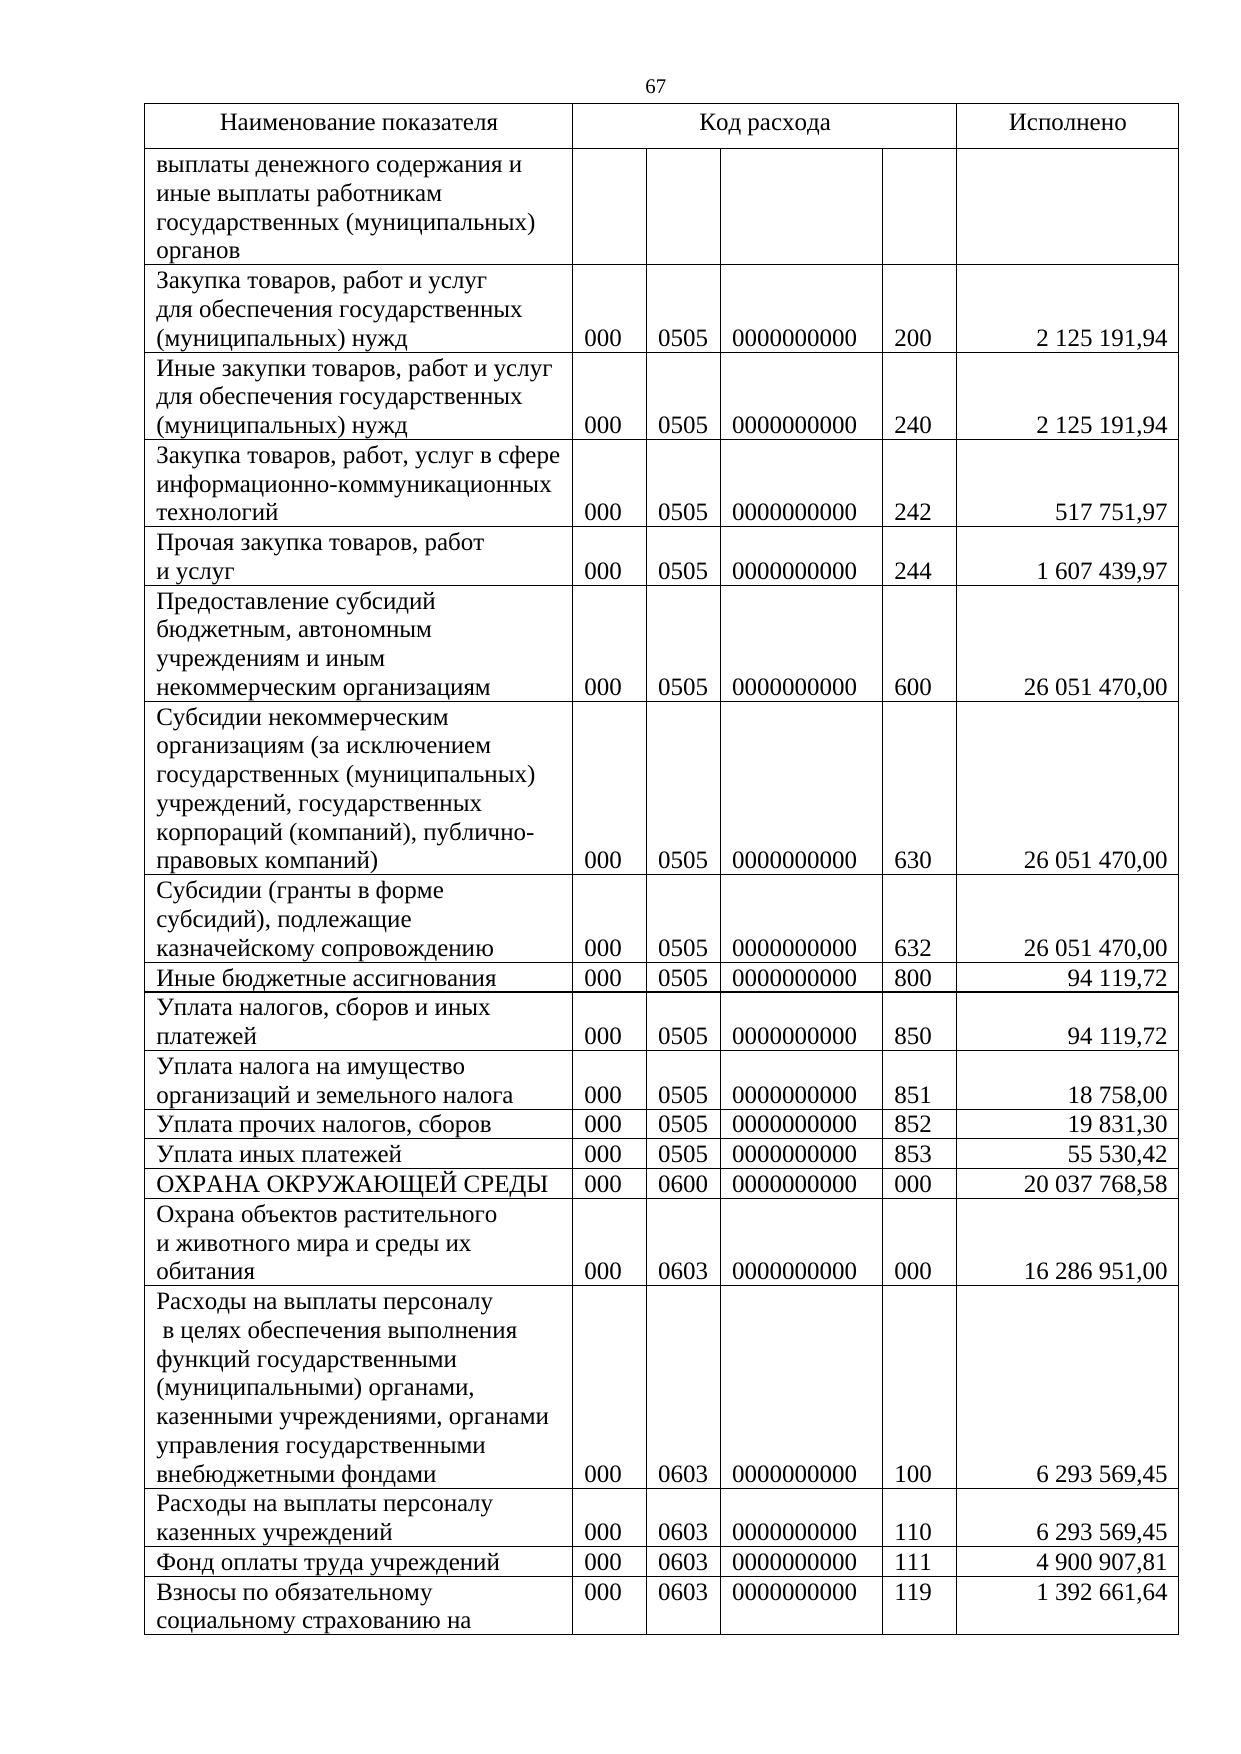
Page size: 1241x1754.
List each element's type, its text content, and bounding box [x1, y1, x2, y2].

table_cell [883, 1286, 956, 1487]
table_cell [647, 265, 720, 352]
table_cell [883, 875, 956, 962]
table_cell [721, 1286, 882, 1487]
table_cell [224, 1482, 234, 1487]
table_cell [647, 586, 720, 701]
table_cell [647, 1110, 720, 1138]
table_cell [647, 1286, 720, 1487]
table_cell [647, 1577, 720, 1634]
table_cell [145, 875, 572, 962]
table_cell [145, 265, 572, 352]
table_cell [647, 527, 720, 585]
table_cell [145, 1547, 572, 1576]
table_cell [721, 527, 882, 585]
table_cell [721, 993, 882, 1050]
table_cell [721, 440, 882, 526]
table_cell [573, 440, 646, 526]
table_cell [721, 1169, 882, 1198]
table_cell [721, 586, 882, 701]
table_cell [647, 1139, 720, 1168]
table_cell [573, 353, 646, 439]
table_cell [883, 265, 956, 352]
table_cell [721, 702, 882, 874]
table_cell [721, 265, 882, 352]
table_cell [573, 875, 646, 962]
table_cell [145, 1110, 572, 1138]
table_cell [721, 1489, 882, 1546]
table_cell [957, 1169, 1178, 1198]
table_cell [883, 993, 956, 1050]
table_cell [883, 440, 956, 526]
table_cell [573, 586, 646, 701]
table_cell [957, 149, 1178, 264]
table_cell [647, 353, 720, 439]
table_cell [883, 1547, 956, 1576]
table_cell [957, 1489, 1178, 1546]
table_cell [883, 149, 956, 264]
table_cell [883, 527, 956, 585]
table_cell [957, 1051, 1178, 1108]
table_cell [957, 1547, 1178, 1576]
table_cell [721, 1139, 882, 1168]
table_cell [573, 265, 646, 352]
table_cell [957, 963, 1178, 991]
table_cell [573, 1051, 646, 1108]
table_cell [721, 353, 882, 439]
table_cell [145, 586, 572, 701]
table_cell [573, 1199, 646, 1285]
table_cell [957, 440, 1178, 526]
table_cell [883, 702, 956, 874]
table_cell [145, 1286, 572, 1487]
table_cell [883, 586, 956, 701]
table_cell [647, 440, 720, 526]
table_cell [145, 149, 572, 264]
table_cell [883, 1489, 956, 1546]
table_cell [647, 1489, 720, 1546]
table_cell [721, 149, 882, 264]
table_header Код расхода [573, 104, 956, 148]
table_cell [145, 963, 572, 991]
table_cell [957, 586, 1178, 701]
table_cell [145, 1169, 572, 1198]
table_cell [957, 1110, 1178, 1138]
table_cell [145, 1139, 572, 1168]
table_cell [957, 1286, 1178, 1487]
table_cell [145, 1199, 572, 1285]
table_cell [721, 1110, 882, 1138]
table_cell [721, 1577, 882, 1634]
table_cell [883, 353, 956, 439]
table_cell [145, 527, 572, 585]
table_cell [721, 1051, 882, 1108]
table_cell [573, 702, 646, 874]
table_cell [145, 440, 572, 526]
table_header Исполнено [957, 104, 1178, 148]
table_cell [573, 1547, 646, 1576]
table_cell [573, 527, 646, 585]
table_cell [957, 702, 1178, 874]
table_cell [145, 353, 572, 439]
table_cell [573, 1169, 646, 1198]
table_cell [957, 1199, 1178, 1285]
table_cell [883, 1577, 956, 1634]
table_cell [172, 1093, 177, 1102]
table_header Наименование показателя [145, 104, 572, 148]
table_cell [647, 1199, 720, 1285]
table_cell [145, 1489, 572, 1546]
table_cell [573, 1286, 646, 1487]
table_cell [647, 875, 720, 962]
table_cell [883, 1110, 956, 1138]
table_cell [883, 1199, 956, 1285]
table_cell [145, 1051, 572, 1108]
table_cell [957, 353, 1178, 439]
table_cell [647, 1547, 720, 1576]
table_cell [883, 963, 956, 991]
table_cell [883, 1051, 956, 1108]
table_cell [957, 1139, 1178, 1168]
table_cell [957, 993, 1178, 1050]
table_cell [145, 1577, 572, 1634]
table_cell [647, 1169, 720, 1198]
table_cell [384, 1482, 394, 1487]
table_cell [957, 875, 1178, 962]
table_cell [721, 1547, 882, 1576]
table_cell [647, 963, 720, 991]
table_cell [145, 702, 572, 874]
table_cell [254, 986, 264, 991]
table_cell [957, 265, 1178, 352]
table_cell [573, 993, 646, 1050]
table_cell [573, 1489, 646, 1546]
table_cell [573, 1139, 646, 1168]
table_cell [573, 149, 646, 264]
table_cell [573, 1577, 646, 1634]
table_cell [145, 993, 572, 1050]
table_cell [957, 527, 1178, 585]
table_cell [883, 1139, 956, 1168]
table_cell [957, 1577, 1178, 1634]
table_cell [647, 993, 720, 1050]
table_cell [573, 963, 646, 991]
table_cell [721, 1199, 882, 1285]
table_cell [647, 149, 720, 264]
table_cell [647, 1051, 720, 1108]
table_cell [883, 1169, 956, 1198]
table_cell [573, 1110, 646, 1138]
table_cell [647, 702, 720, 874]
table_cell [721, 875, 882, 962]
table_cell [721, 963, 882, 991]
